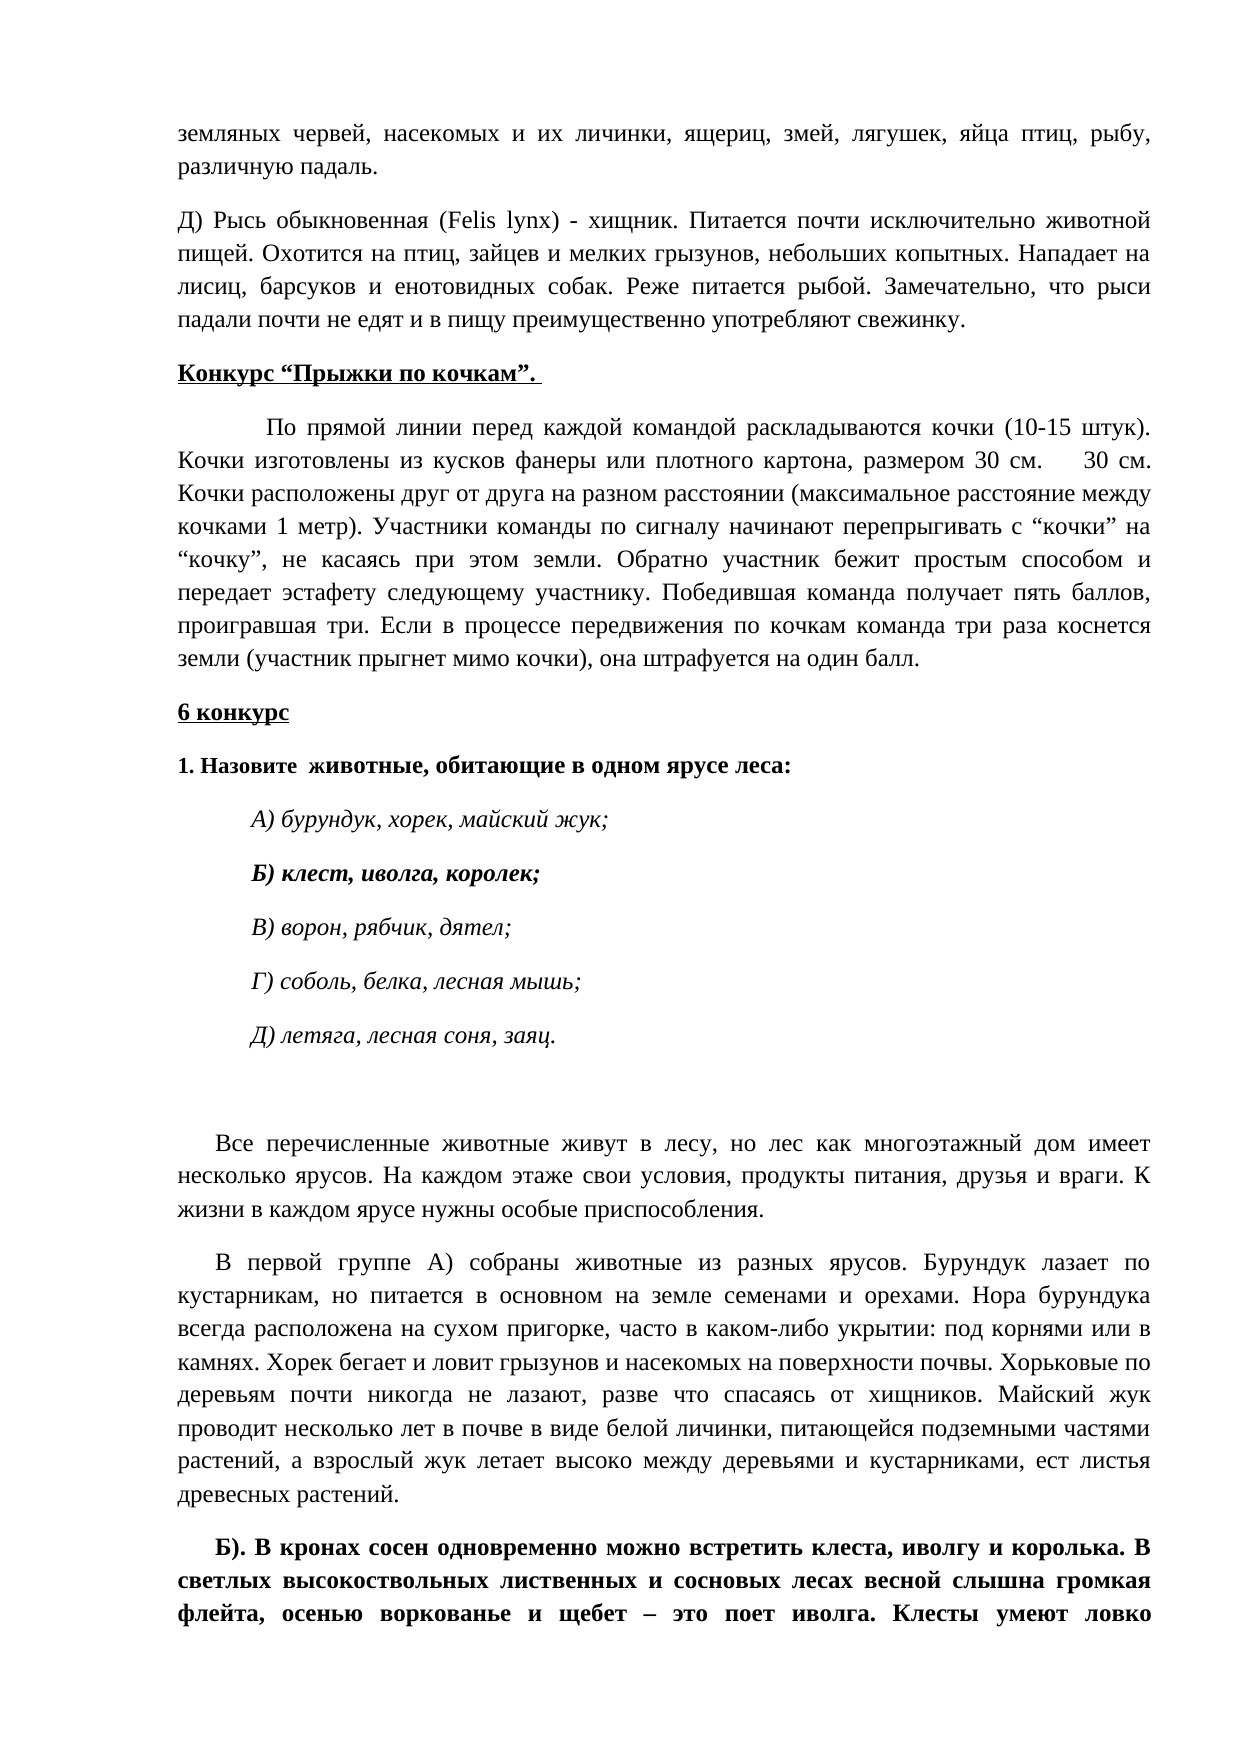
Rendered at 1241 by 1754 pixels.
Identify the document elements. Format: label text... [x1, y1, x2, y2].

text В первой группе А) собраны животные из разных ярусов. Бурундук лазает по кустарникам, но питается в основном на земле семенами и орехами. Нора бурундука всегда расположена на сухом пригорке, часто в каком-либо укрытии: под корнями или в камнях. Хорек бегает и ловит грызунов и насекомых на поверхности почвы. Хорьковые по деревьям почти никогда не лазают, разве что спасаясь от хищников. Майский жук проводит несколько лет в почве в виде белой личинки, питающейся подземными частями растений, а взрослый жук летает высоко между деревьями и кустарниками, ест листья древесных растений. [177, 1247, 1152, 1507]
text 6 конкурс [177, 697, 1152, 726]
text 1. Назовите животные, обитающие в одном ярусе леса: [177, 751, 1152, 779]
text Д) летяга, лесная соня, заяц. [177, 1020, 1152, 1049]
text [177, 1532, 1152, 1627]
text Все перечисленные животные живут в лесу, но лес как многоэтажный дом имеет несколько ярусов. На каждом этаже свои условия, продукты питания, друзья и враги. К жизни в каждом ярусе нужны особые приспособления. [177, 1128, 1152, 1222]
text Конкурс “Прыжки по кочкам”. [177, 358, 1152, 387]
text Б) клест, иволга, королек; [177, 858, 1152, 887]
text По прямой линии перед каждой командой раскладываются кочки (10-15 штук). Кочки изготовлены из кусков фанеры или плотного картона, размером .  . Кочки расположены друг от друга на разном расстоянии (максимальное расстояние между кочками ). Участники команды по сигналу начинают перепрыгивать с “кочки” на “кочку”, не касаясь при этом земли. Обратно участник бежит простым способом и передает эстафету следующему участнику. Победившая команда получает пять баллов, проигравшая три. Если в процессе передвижения по кочкам команда три раза коснется земли (участник прыгнет мимо кочки), она штрафуется на один балл. [177, 412, 1152, 672]
text А) бурундук, хорек, майский жук; [177, 804, 1152, 833]
text Г) соболь, белка, лесная мышь; [177, 966, 1152, 995]
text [177, 118, 1152, 180]
text В) ворон, рябчик, дятел; [177, 912, 1152, 941]
text Д) Рысь обыкновенная (Felis lynx) - хищник. Питается почти исключительно животной пищей. Охотится на птиц, зайцев и мелких грызунов, небольших копытных. Нападает на лисиц, барсуков и енотовидных собак. Реже питается рыбой. Замечательно, что рыси падали почти не едят и в пищу преимущественно употребляют свежинку. [177, 205, 1152, 333]
